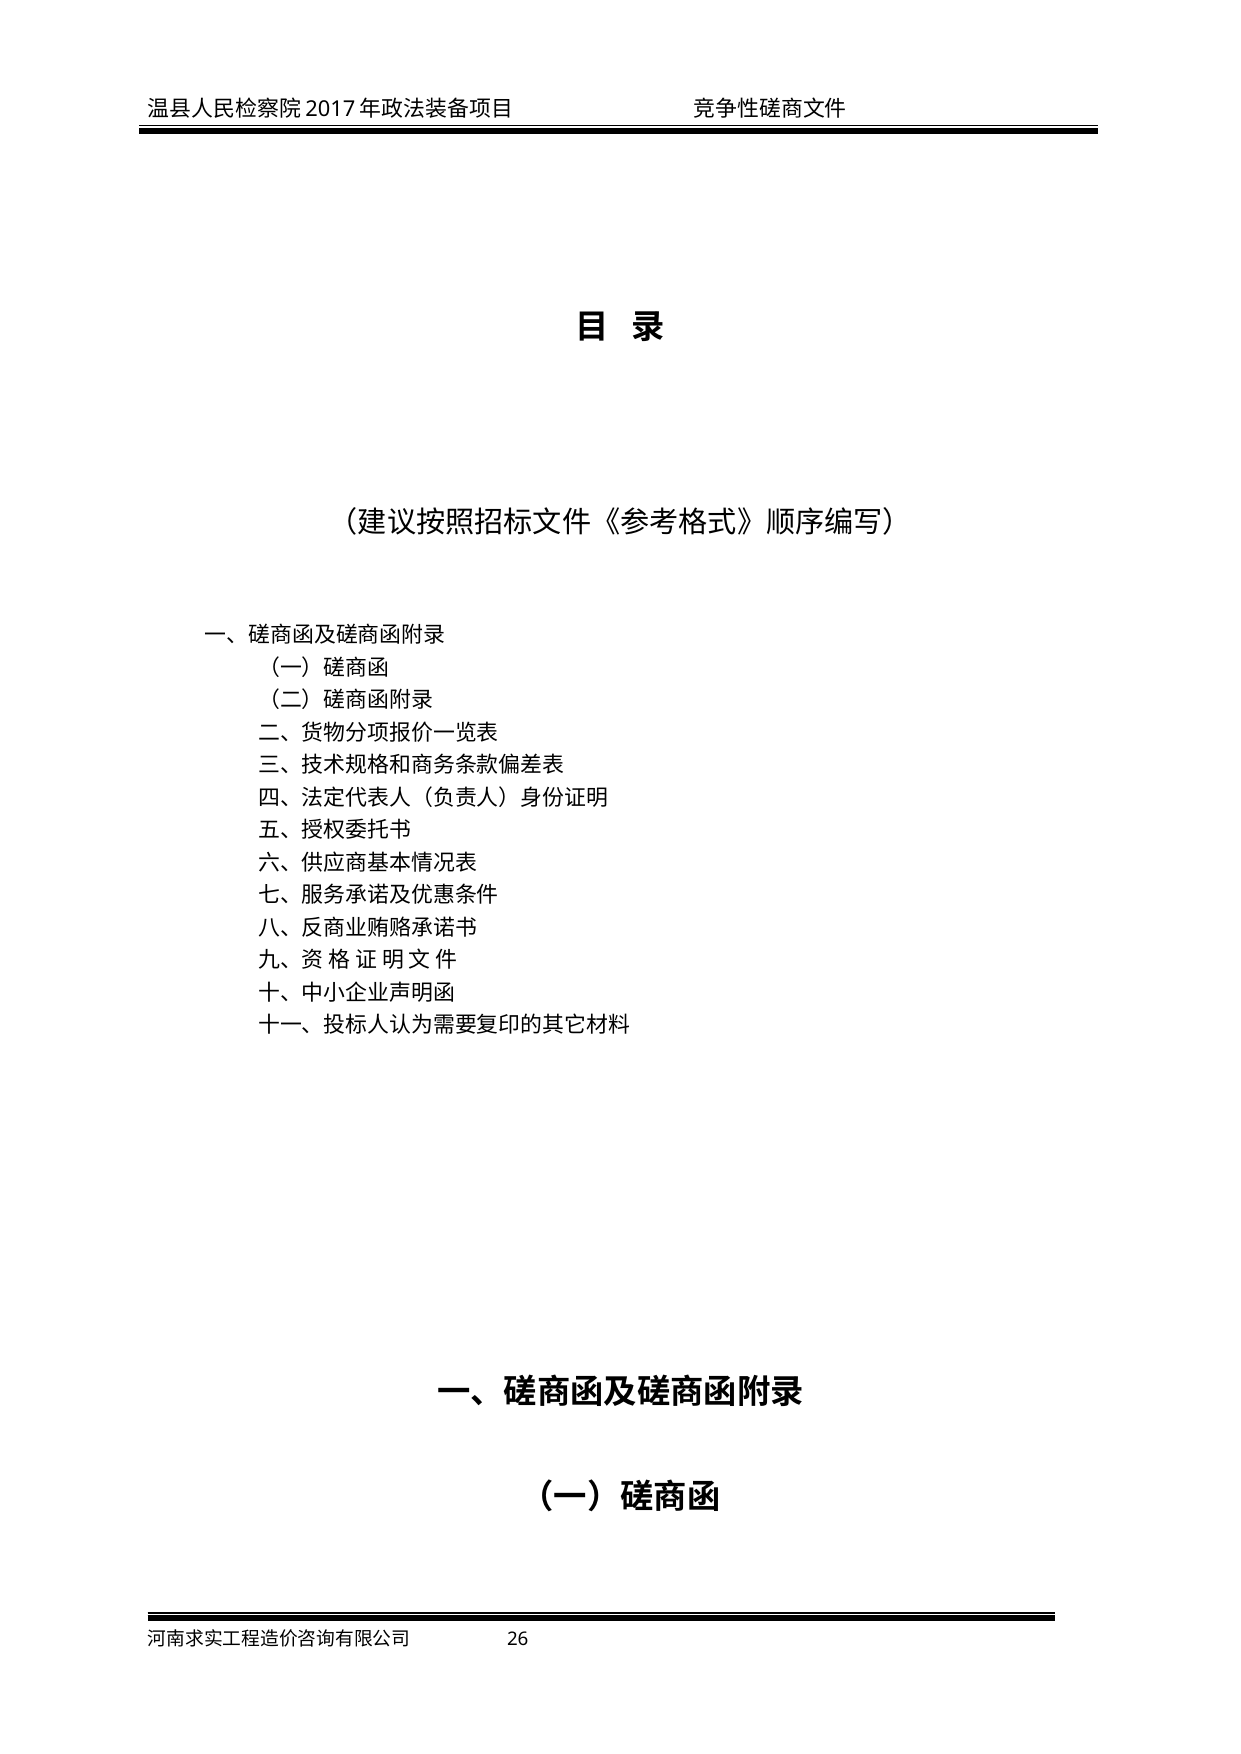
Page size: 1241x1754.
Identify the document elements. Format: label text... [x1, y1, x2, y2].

text 三、技术规格和商务条款偏差表 [148, 747, 1093, 779]
text 九、资 格 证 明 文 件 [148, 942, 1093, 974]
text 十一、投标人认为需要复印的其它材料 [148, 1007, 1093, 1039]
text 五、授权委托书 [148, 812, 1093, 844]
text 七、服务承诺及优惠条件 [148, 877, 1093, 909]
text 一、磋商函及磋商函附录 [148, 617, 1093, 649]
text （一）磋商函 [148, 649, 1093, 682]
text （建议按照招标文件《参考格式》顺序编写） [148, 487, 1093, 552]
subtitle （一）磋商函 [148, 1461, 1093, 1526]
text 十、中小企业声明函 [148, 974, 1093, 1007]
text 目 录 [148, 292, 1093, 357]
text 四、法定代表人（负责人）身份证明 [148, 779, 1093, 812]
text 八、反商业贿赂承诺书 [148, 909, 1093, 942]
text 二、货物分项报价一览表 [148, 714, 1093, 747]
text （二）磋商函附录 [148, 682, 1093, 714]
subtitle 一、磋商函及磋商函附录 [148, 1357, 1093, 1422]
text 六、供应商基本情况表 [148, 844, 1093, 877]
